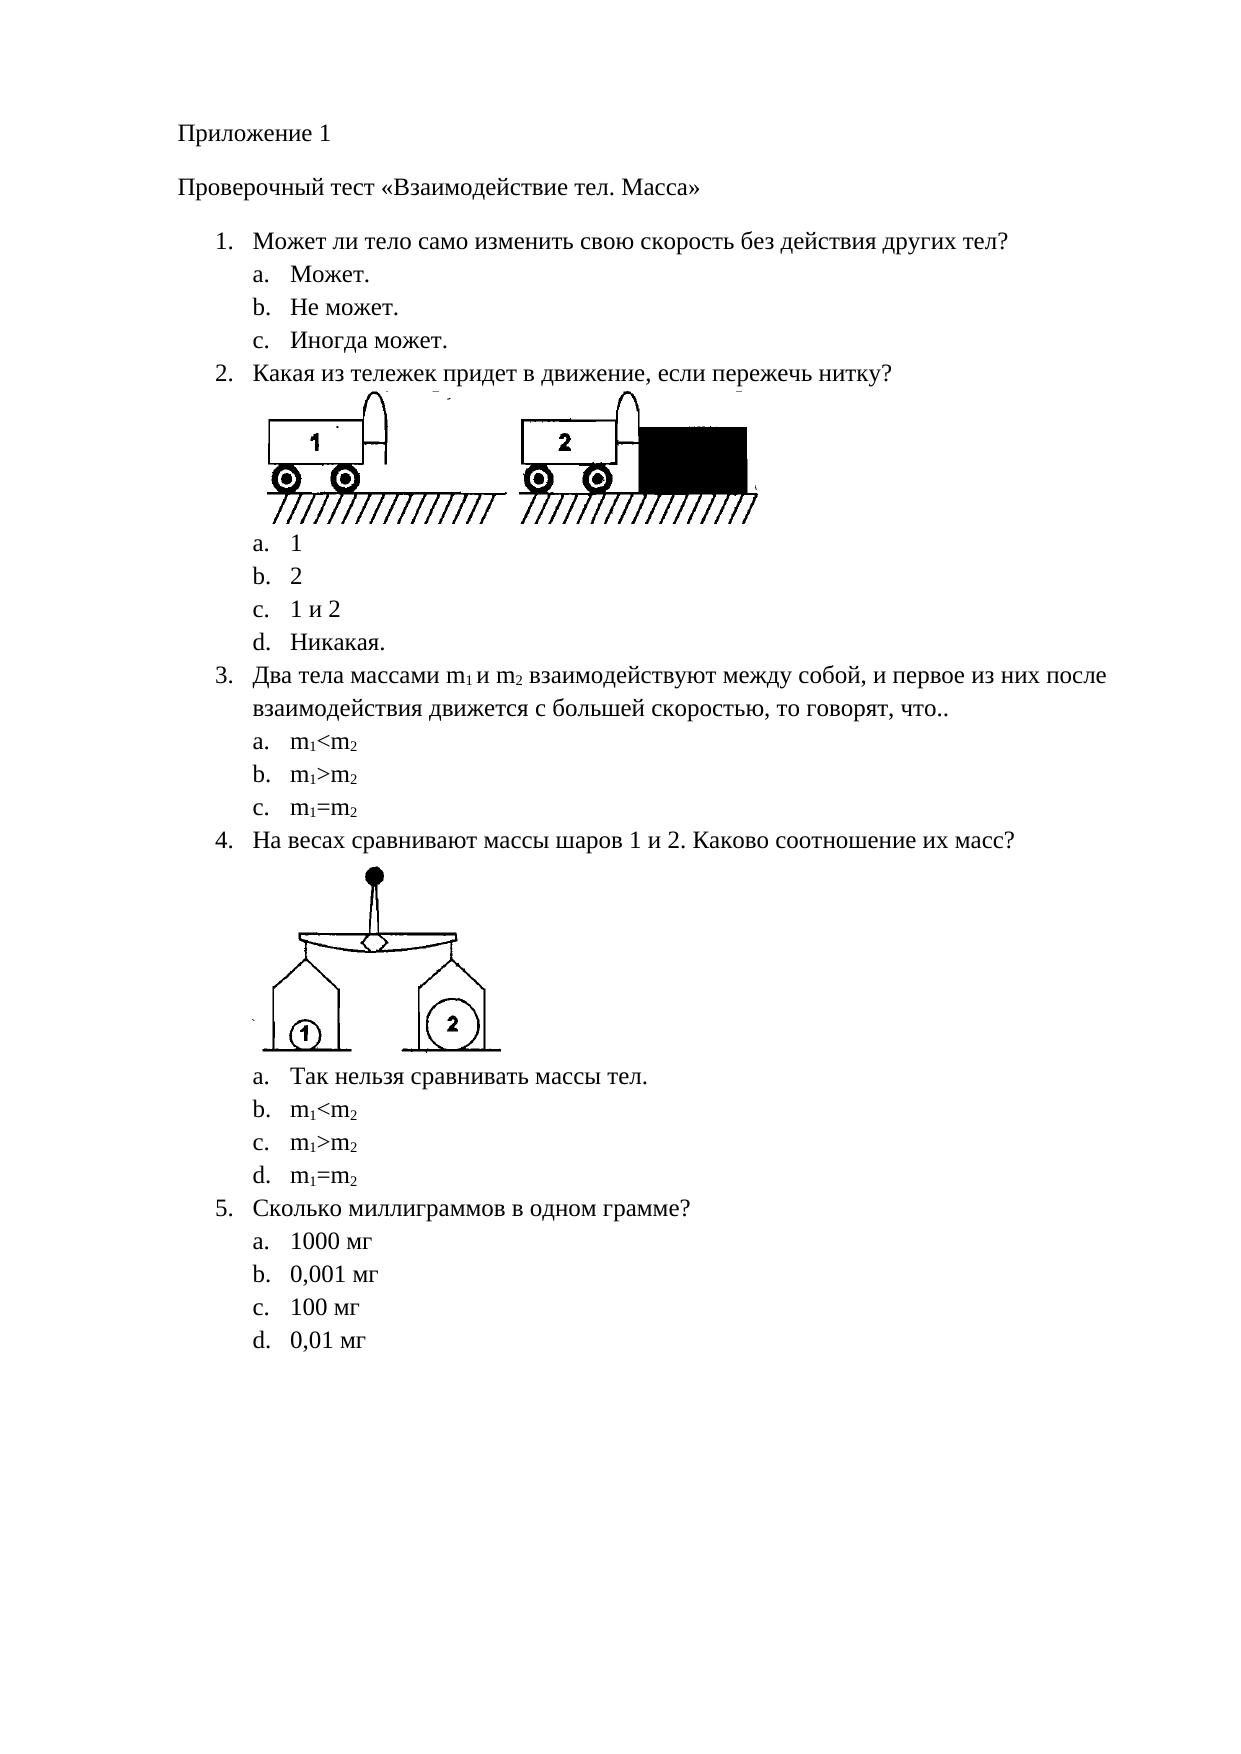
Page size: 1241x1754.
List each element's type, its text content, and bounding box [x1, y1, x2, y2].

text Проверочный тест «Взаимодействие тел. Масса» [177, 172, 1152, 201]
list Так нельзя сравнивать массы тел. [252, 1061, 1152, 1090]
text Приложение 1 [177, 118, 1152, 147]
list m1<m2 [252, 726, 1152, 755]
list 2 [252, 561, 1152, 590]
list Сколько миллиграммов в одном грамме? [215, 1193, 1152, 1222]
list Не может. [252, 292, 1152, 321]
list 1000 мг [252, 1226, 1152, 1255]
list 0,01 мг [252, 1325, 1152, 1354]
list Может. [252, 259, 1152, 288]
list 100 мг [252, 1292, 1152, 1321]
list Какая из тележек придет в движение, если пережечь нитку? [215, 358, 1152, 387]
list m1>m2 [252, 1127, 1152, 1156]
list Может ли тело само изменить свою скорость без действия других тел? [215, 226, 1152, 254]
list m1=m2 [252, 1160, 1152, 1189]
list m1=m2 [252, 792, 1152, 821]
list 0,001 мг [252, 1259, 1152, 1288]
list На весах сравнивают массы шаров 1 и 2. Каково соотношение их масс? [215, 825, 1152, 854]
list m1<m2 [252, 1094, 1152, 1123]
list Иногда может. [252, 325, 1152, 354]
list Никакая. [252, 627, 1152, 656]
list m1>m2 [252, 759, 1152, 788]
list 1 [252, 528, 1152, 557]
list 1 и 2 [252, 594, 1152, 623]
list Два тела массами m1 и m2 взаимодействуют между собой, и первое из них после взаимодействия движется с большей скоростью, то говорят, что.. [215, 660, 1152, 722]
